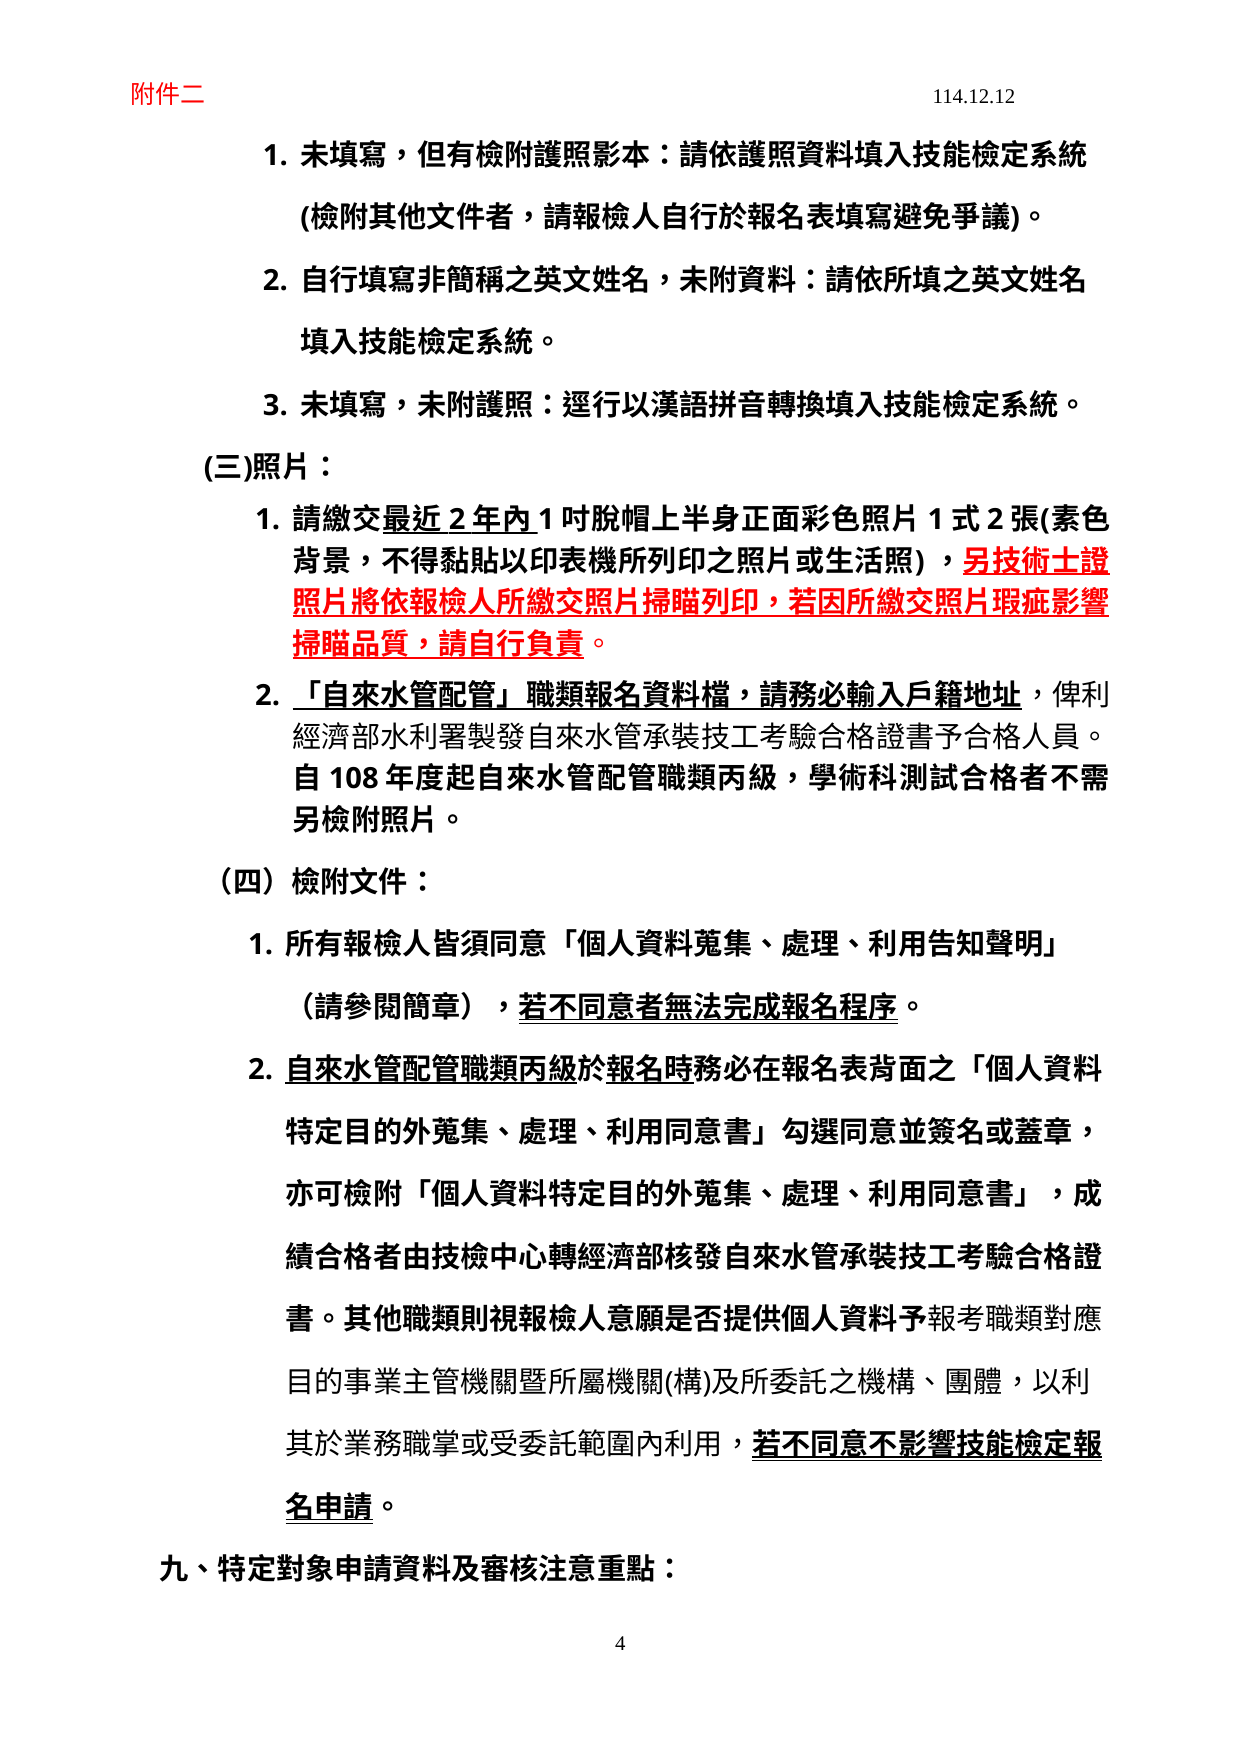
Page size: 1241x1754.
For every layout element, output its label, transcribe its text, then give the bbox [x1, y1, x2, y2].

text （四）檢附文件： [204, 848, 1110, 911]
list 「自來水管配管」職類報名資料檔，請務必輸入戶籍地址，俾利經濟部水利署製發自來水管承裝技工考驗合格證書予合格人員。自108年度起自來水管配管職類丙級，學術科測試合格者不需另檢附照片。 [255, 672, 1110, 839]
list 未填寫，未附護照：逕行以漢語拼音轉換填入技能檢定系統。 [263, 371, 1110, 433]
list 未填寫，但有檢附護照影本：請依護照資料填入技能檢定系統(檢附其他文件者，請報檢人自行於報名表填寫避免爭議)。 [263, 121, 1110, 246]
list 所有報檢人皆須同意「個人資料蒐集、處理、利用告知聲明」（請參閱簡章），若不同意者無法完成報名程序。 [248, 911, 1110, 1036]
list 自來水管配管職類丙級於報名時務必在報名表背面之「個人資料特定目的外蒐集、處理、利用同意書」勾選同意並簽名或蓋章，亦可檢附「個人資料特定目的外蒐集、處理、利用同意書」，成績合格者由技檢中心轉經濟部核發自來水管承裝技工考驗合格證書。其他職類則視報檢人意願是否提供個人資料予報考職類對應目的事業主管機關暨所屬機關(構)及所委託之機構、團體，以利其於業務職掌或受委託範圍內利用，若不同意不影響技能檢定報名申請。 [248, 1036, 1110, 1536]
list 請繳交最近2年內1吋脫帽上半身正面彩色照片1式2張(素色背景，不得黏貼以印表機所列印之照片或生活照) ，另技術士證照片將依報檢人所繳交照片掃瞄列印，若因所繳交照片瑕疵影響掃瞄品質，請自行負責。 [255, 496, 1110, 663]
text (三)照片： [130, 433, 1110, 496]
list 自行填寫非簡稱之英文姓名，未附資料：請依所填之英文姓名填入技能檢定系統。 [263, 246, 1110, 371]
text 九、特定對象申請資料及審核注意重點： [145, 1536, 1110, 1598]
